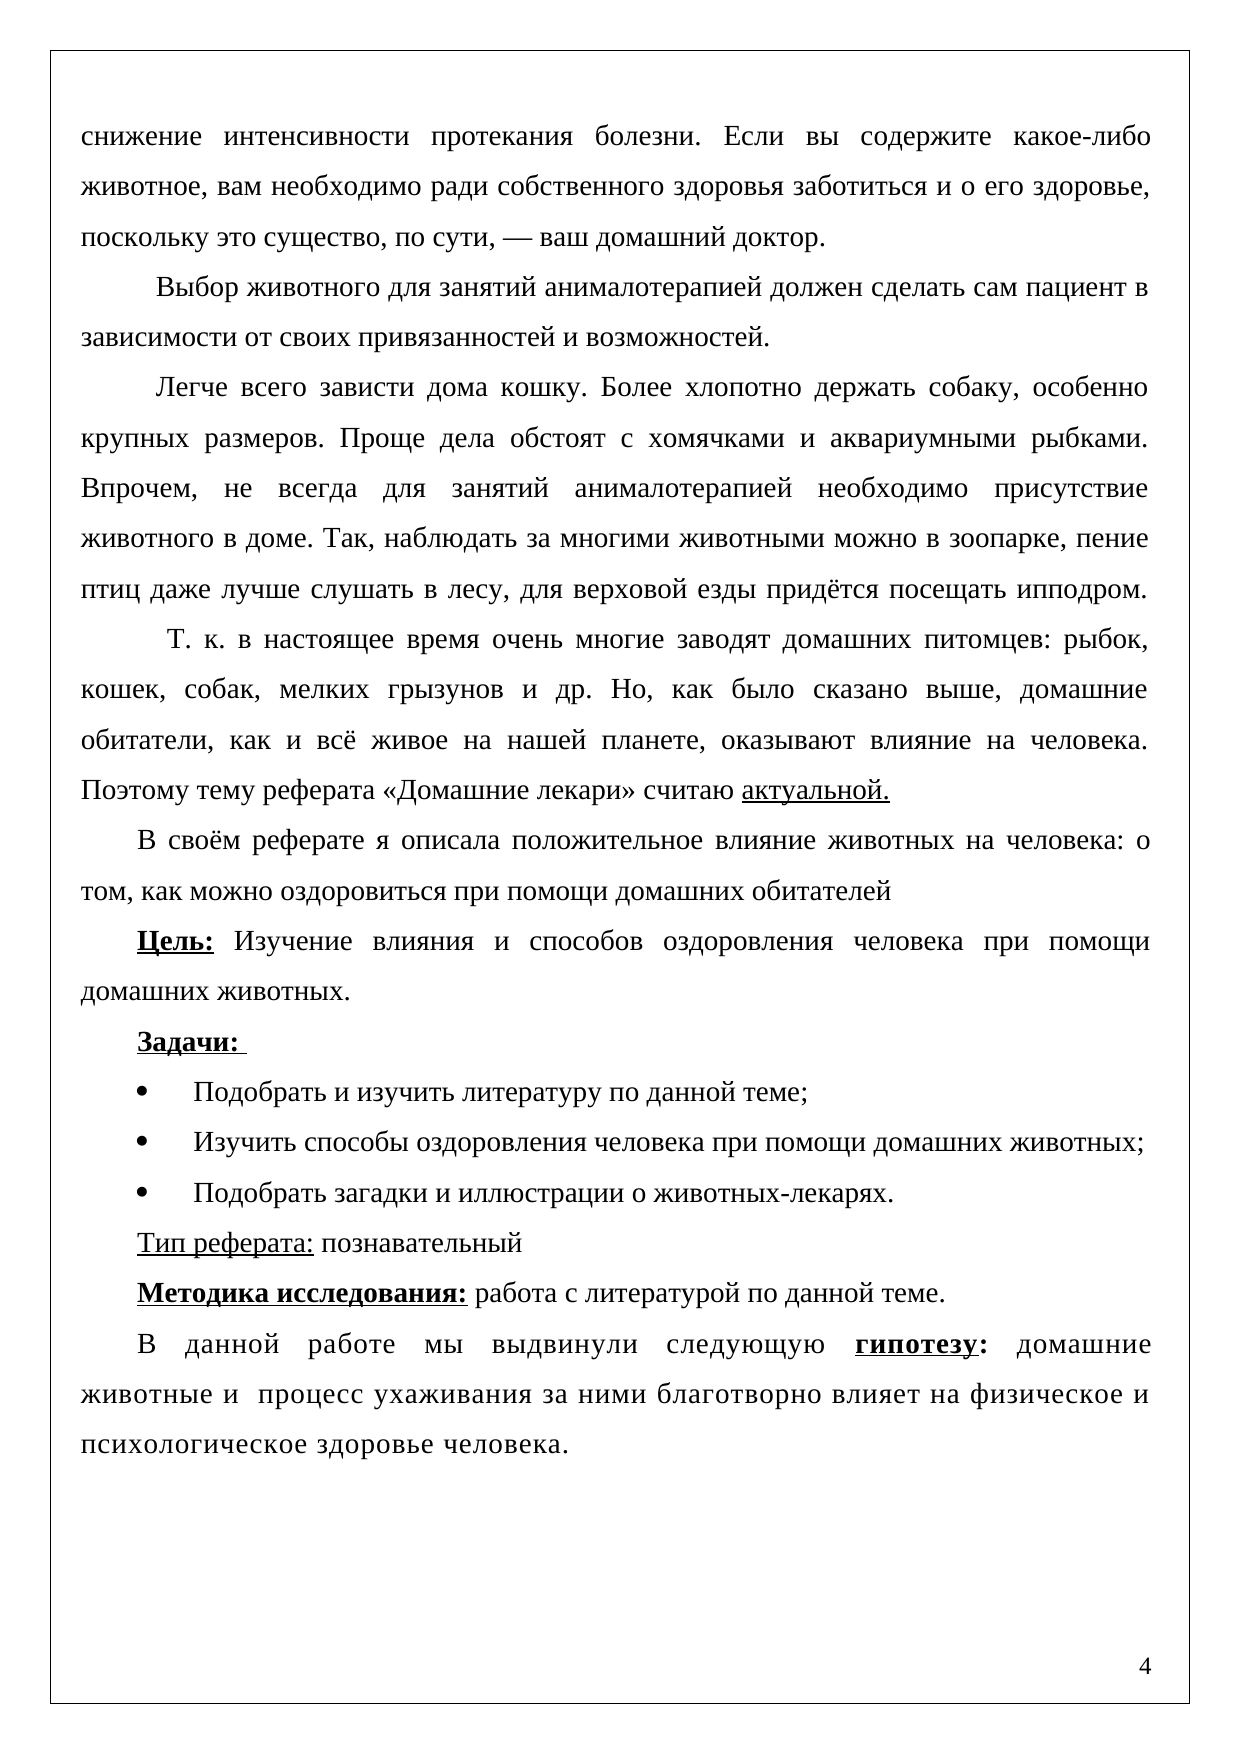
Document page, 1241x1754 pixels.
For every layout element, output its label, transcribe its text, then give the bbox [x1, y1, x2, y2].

text В своём реферате я описала положительное влияние животных на человека: о том, как можно оздоровиться при помощи домашних обитателей [81, 822, 1152, 906]
text Цель: Изучение влияния и способов оздоровления человека при помощи домашних животных. [81, 923, 1152, 1007]
text Задачи: [81, 1024, 1152, 1057]
list Подобрать загадки и иллюстрации о животных-лекарях. [81, 1175, 1152, 1208]
list Изучить способы оздоровления человека при помощи домашних животных; [81, 1124, 1152, 1158]
text Методика исследования: работа с литературой по данной теме. [81, 1276, 1152, 1309]
text Тип реферата: познавательный [81, 1225, 1152, 1259]
text Легче всего зависти дома кошку. Более хлопотно держать собаку, особенно крупных размеров. Проще дела обстоят с хомячками и аквариумными рыбками. Впрочем, не всегда для занятий анималотерапией необходимо присутствие животного в доме. Так, наблюдать за многими животными можно в зоопарке, пение птиц даже лучше слушать в лесу, для верховой езды придётся посещать ипподром. Т. к. в настоящее время очень многие заводят домашних питомцев: рыбок, кошек, собак, мелких грызунов и др. Но, как было сказано выше, домашние обитатели, как и всё живое на нашей планете, оказывают влияние на человека. Поэтому тему реферата «Домашние лекари» считаю актуальной. [81, 369, 1149, 806]
text В данной работе мы выдвинули следующую гипотезу: домашние животные и процесс ухаживания за ними благотворно влияет на физическое и психологическое здоровье человека. [81, 1326, 1152, 1460]
list Подобрать и изучить литературу по данной теме; [81, 1074, 1152, 1108]
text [81, 118, 1152, 252]
text Выбор животного для занятий анималотерапией должен сделать сам пациент в зависимости от своих привязанностей и возможностей. [81, 269, 1149, 353]
